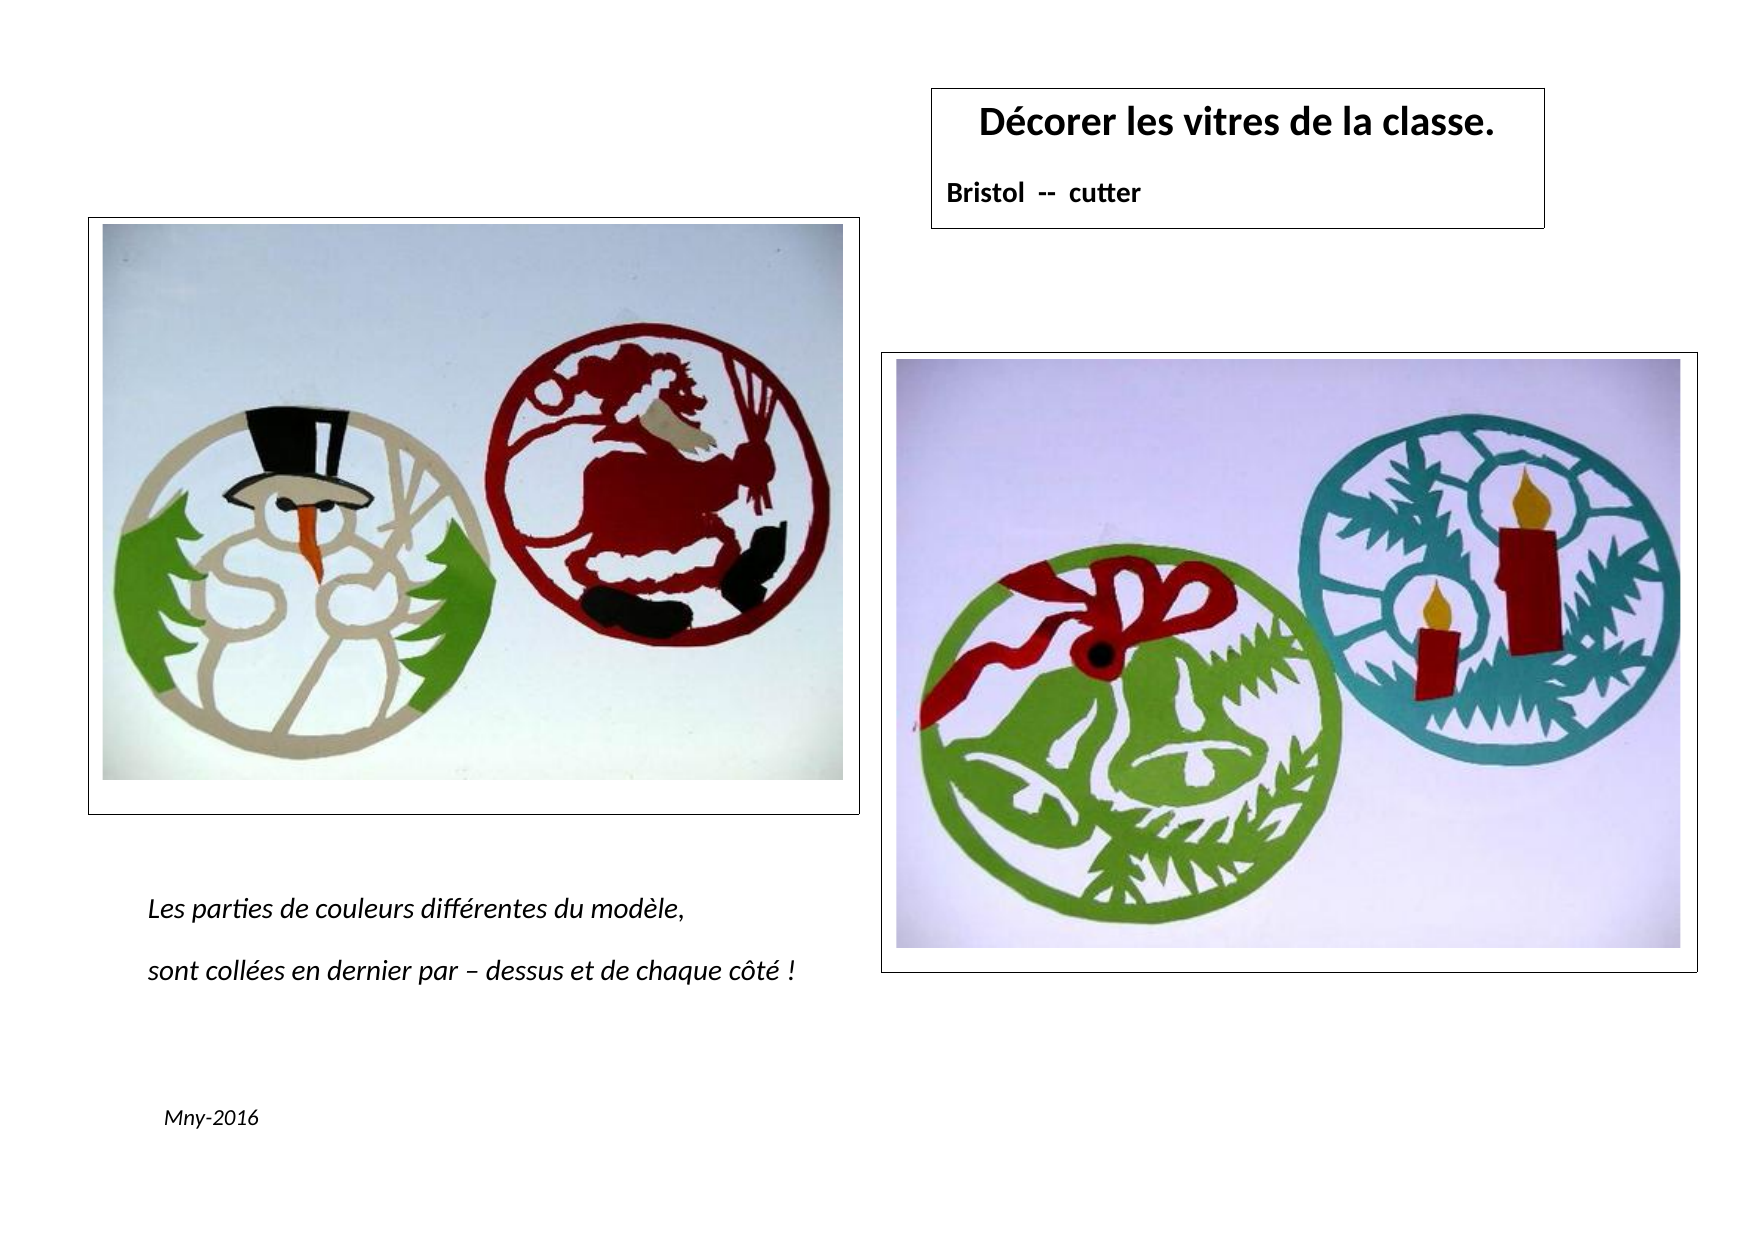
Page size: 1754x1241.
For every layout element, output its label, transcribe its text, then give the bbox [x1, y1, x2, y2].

text Les parties de couleurs différentes du modèle, [148, 890, 881, 926]
text sont collées en dernier par – dessus et de chaque côté ! [148, 952, 1606, 987]
picture [896, 359, 1681, 948]
picture [102, 224, 843, 780]
